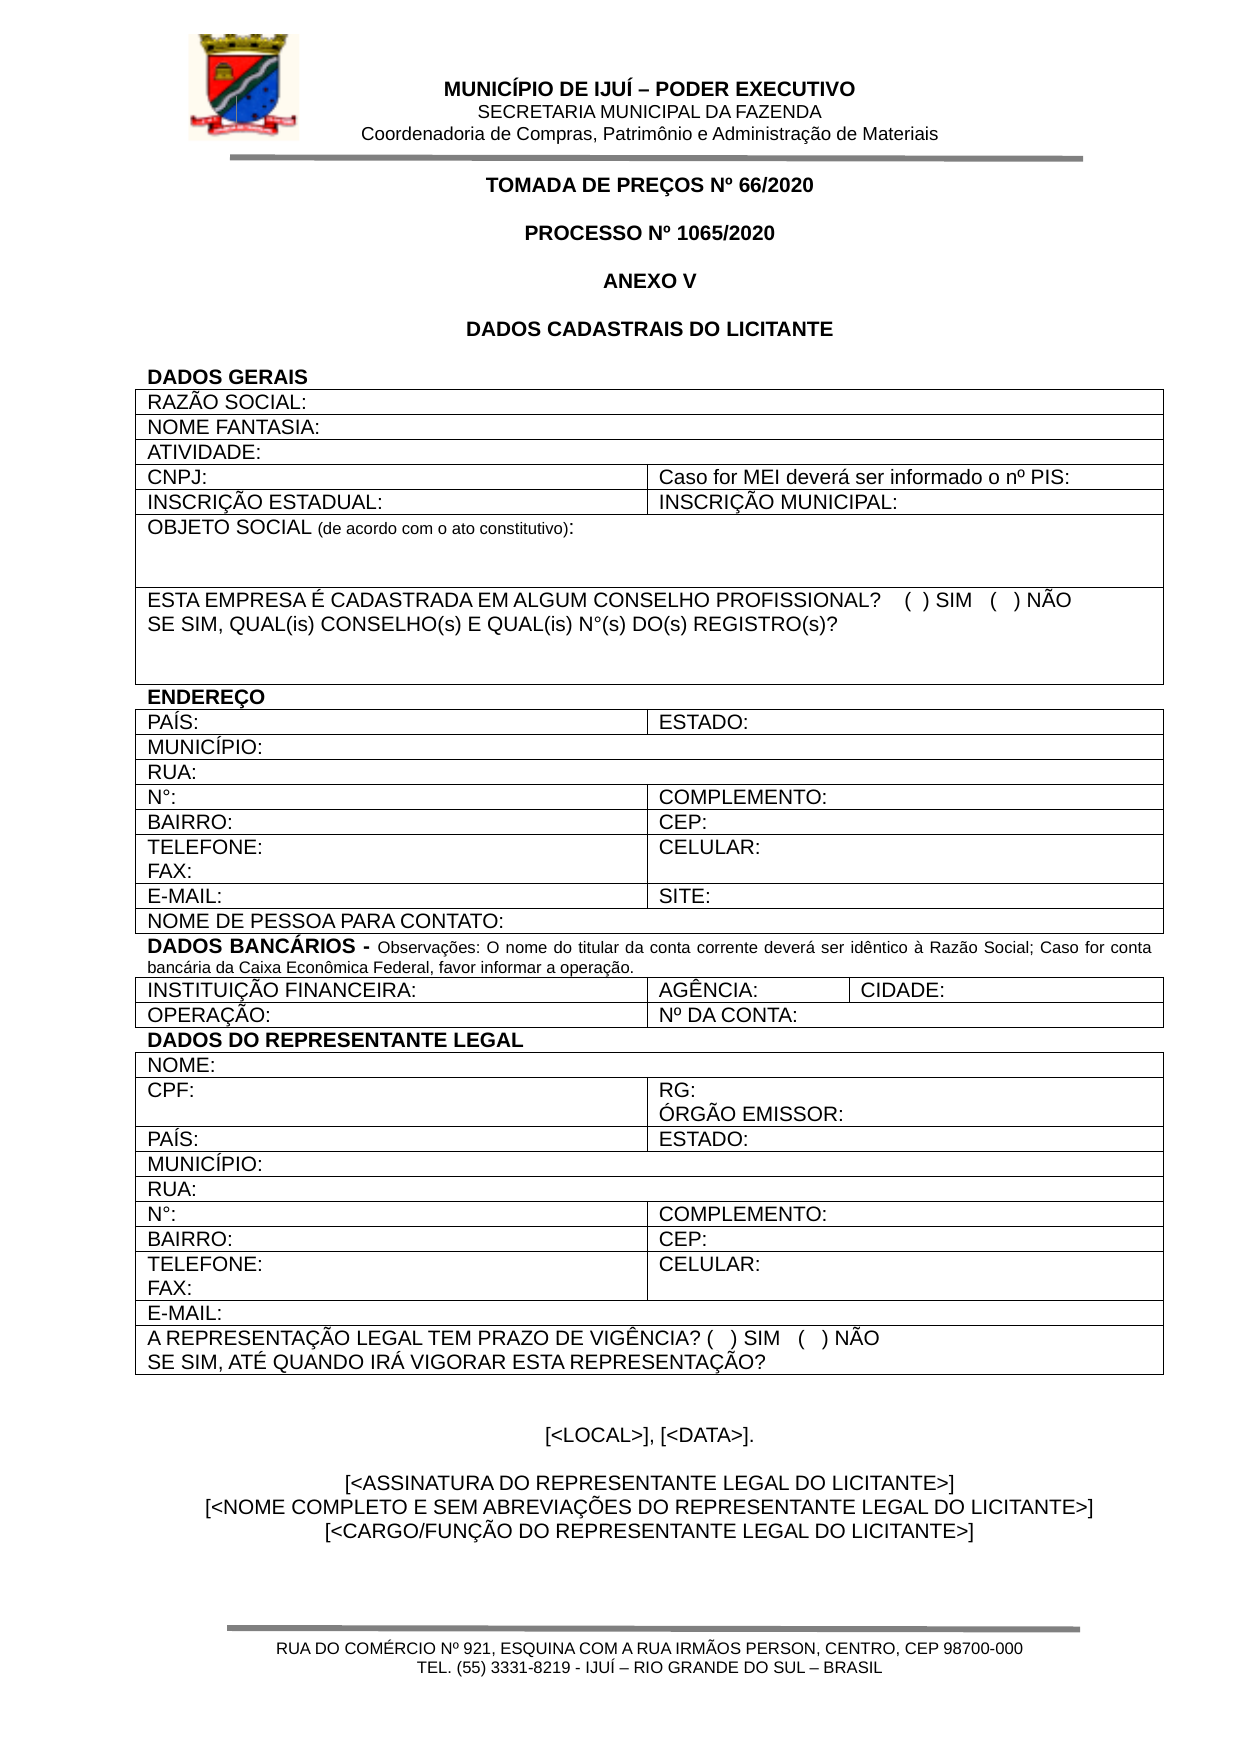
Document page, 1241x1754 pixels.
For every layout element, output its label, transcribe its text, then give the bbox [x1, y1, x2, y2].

table_cell CEP: [648, 1227, 1163, 1251]
table_cell RG: ÓRGÃO EMISSOR: [648, 1078, 1163, 1126]
table_cell AGÊNCIA: [648, 978, 849, 1002]
table_cell COMPLEMENTO: [648, 785, 1163, 809]
table_cell PAÍS: [136, 710, 647, 734]
table_cell CELULAR: [648, 1252, 1163, 1300]
table_cell CNPJ: [136, 465, 647, 489]
text [<CARGO/FUNÇÃO DO REPRESENTANTE LEGAL DO LICITANTE>] [177, 1518, 1122, 1542]
table_cell N°: [136, 785, 647, 809]
table_cell E-MAIL: [136, 1301, 1163, 1325]
text [<LOCAL>], [<DATA>]. [177, 1423, 1122, 1447]
text [<NOME COMPLETO E SEM ABREVIAÇÕES DO REPRESENTANTE LEGAL DO LICITANTE>] [177, 1494, 1122, 1518]
table_cell ATIVIDADE: [136, 440, 1163, 464]
table_cell PAÍS: [136, 1127, 647, 1151]
table_cell MUNICÍPIO: [136, 735, 1163, 759]
table_cell OPERAÇÃO: [136, 1003, 647, 1027]
table_cell DADOS BANCÁRIOS - Observações: O nome do titular da conta corrente deverá ser idêntico à Razão Social; Caso for conta bancária da Caixa Econômica Federal, favor informar a operação. [136, 934, 1163, 977]
table_cell INSTITUIÇÃO FINANCEIRA: [136, 978, 647, 1002]
table_cell COMPLEMENTO: [648, 1202, 1163, 1226]
table_cell DADOS DO REPRESENTANTE LEGAL [136, 1028, 1163, 1052]
text DADOS CADASTRAIS DO LICITANTE [177, 317, 1122, 341]
table_cell E-MAIL: [136, 884, 647, 908]
text [<ASSINATURA DO REPRESENTANTE LEGAL DO LICITANTE>] [177, 1471, 1122, 1494]
table_cell RUA: [136, 1177, 1163, 1201]
table_cell TELEFONE: FAX: [136, 835, 647, 883]
table_cell INSCRIÇÃO MUNICIPAL: [648, 490, 1163, 514]
table_cell BAIRRO: [136, 1227, 647, 1251]
table_cell NOME: [136, 1053, 1163, 1077]
table_cell ESTADO: [648, 710, 1163, 734]
table_cell SITE: [648, 884, 1163, 908]
table_cell Caso for MEI deverá ser informado o nº PIS: [648, 465, 1163, 489]
text TOMADA DE PREÇOS Nº 66/2020 [177, 173, 1122, 197]
table_cell CELULAR: [648, 835, 1163, 883]
table_cell NOME FANTASIA: [136, 415, 1163, 439]
table_cell ESTADO: [648, 1127, 1163, 1151]
text ANEXO V [177, 269, 1122, 293]
table_cell RAZÃO SOCIAL: [136, 390, 1163, 414]
table_cell ENDEREÇO [136, 685, 1163, 709]
table_cell N°: [136, 1202, 647, 1226]
table_cell Nº DA CONTA: [648, 1003, 1163, 1027]
table_cell RUA: [136, 760, 1163, 784]
text PROCESSO Nº 1065/2020 [177, 221, 1122, 245]
table_cell BAIRRO: [136, 810, 647, 834]
table_cell CEP: [648, 810, 1163, 834]
table_cell A REPRESENTAÇÃO LEGAL TEM PRAZO DE VIGÊNCIA? ( ) SIM ( ) NÃO SE SIM, ATÉ QUANDO IRÁ VIGORAR ESTA REPRESENTAÇÃO? [136, 1326, 1163, 1374]
table_cell ESTA EMPRESA É CADASTRADA EM ALGUM CONSELHO PROFISSIONAL? ( ) SIM ( ) NÃO SE SIM, QUAL(is) CONSELHO(s) E QUAL(is) N°(s) DO(s) REGISTRO(s)? [136, 588, 1163, 684]
table_cell CPF: [136, 1078, 647, 1126]
table_cell TELEFONE: FAX: [136, 1252, 647, 1300]
table_header DADOS GERAIS [136, 365, 1163, 389]
table_cell MUNICÍPIO: [136, 1152, 1163, 1176]
picture [187, 34, 300, 143]
table_cell INSCRIÇÃO ESTADUAL: [136, 490, 647, 514]
table_cell CIDADE: [850, 978, 1163, 1002]
table_cell NOME DE PESSOA PARA CONTATO: [136, 909, 1163, 933]
table_cell OBJETO SOCIAL (de acordo com o ato constitutivo): [136, 515, 1163, 587]
